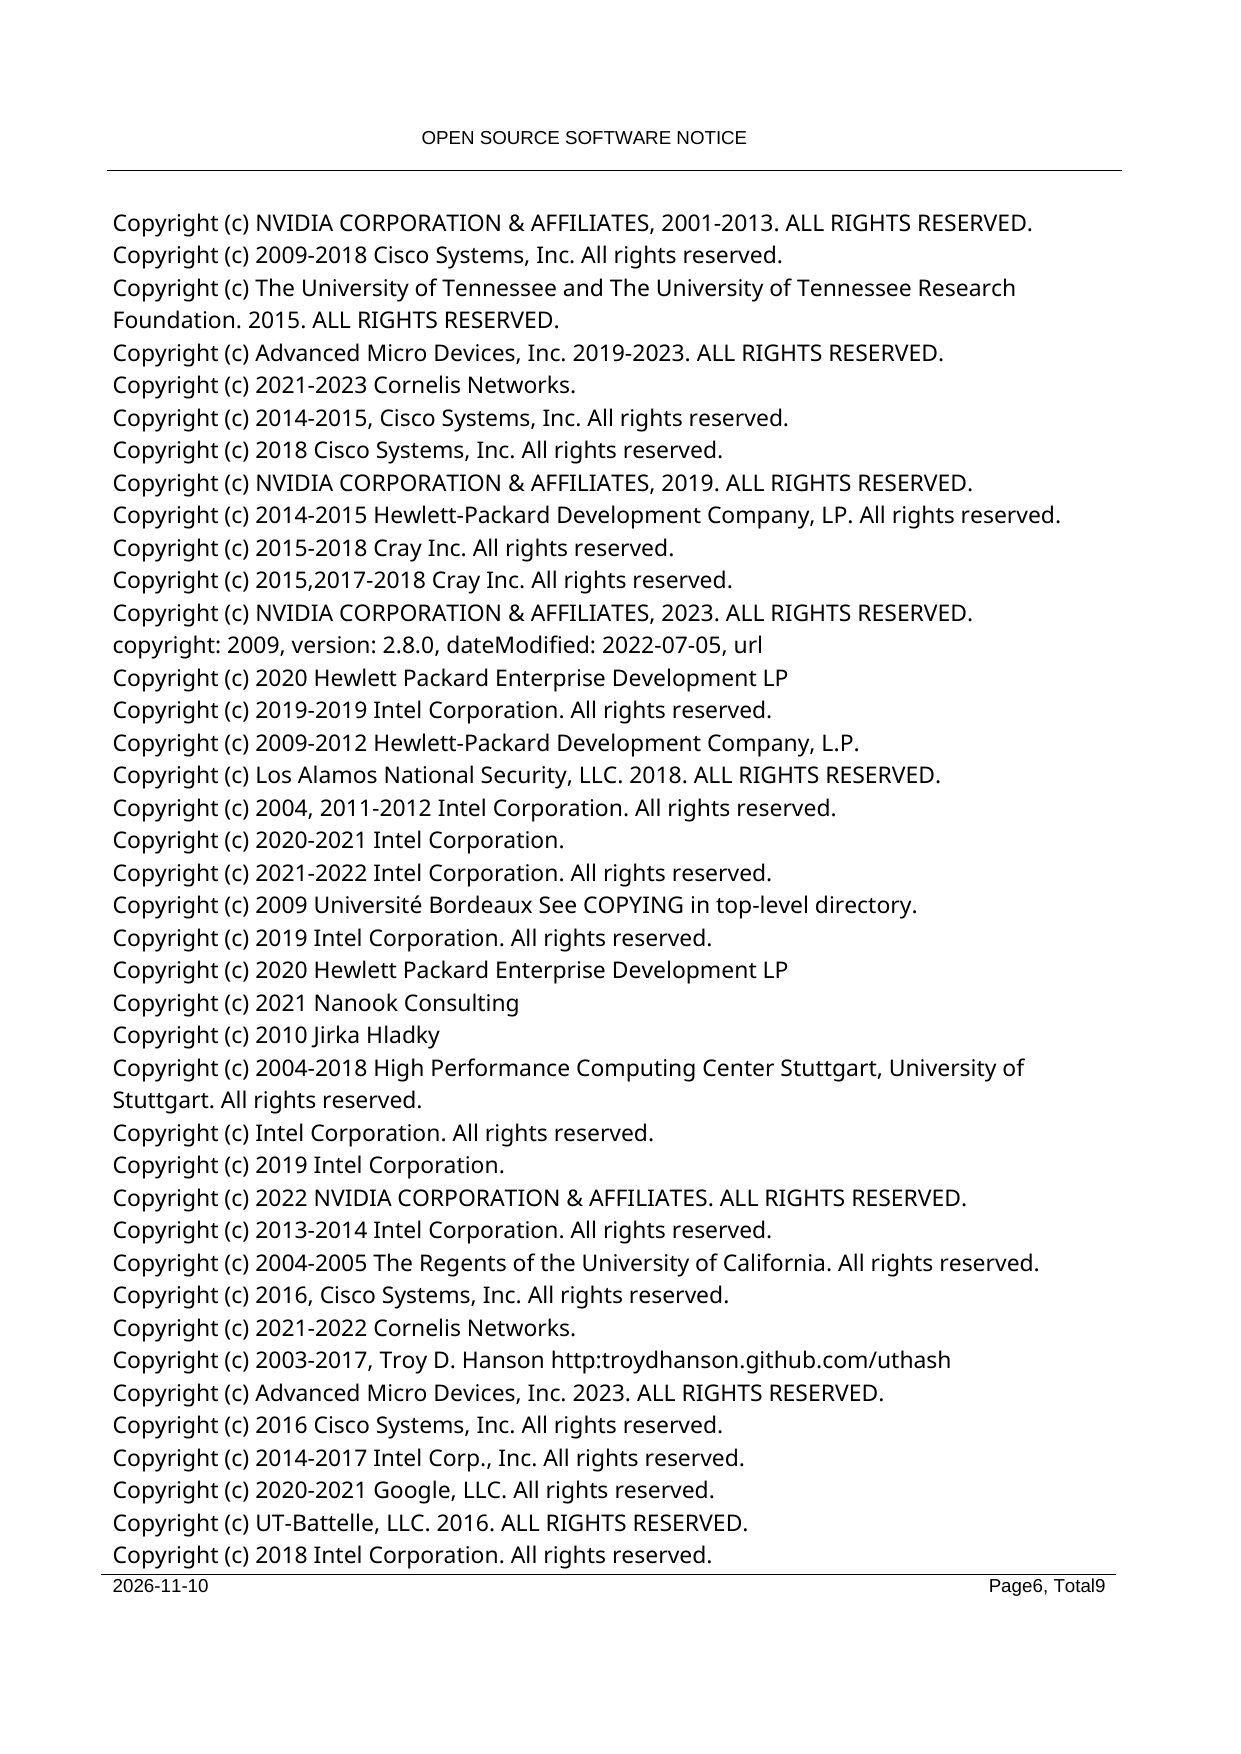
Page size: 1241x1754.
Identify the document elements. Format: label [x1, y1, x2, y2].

text [112, 206, 1128, 1571]
